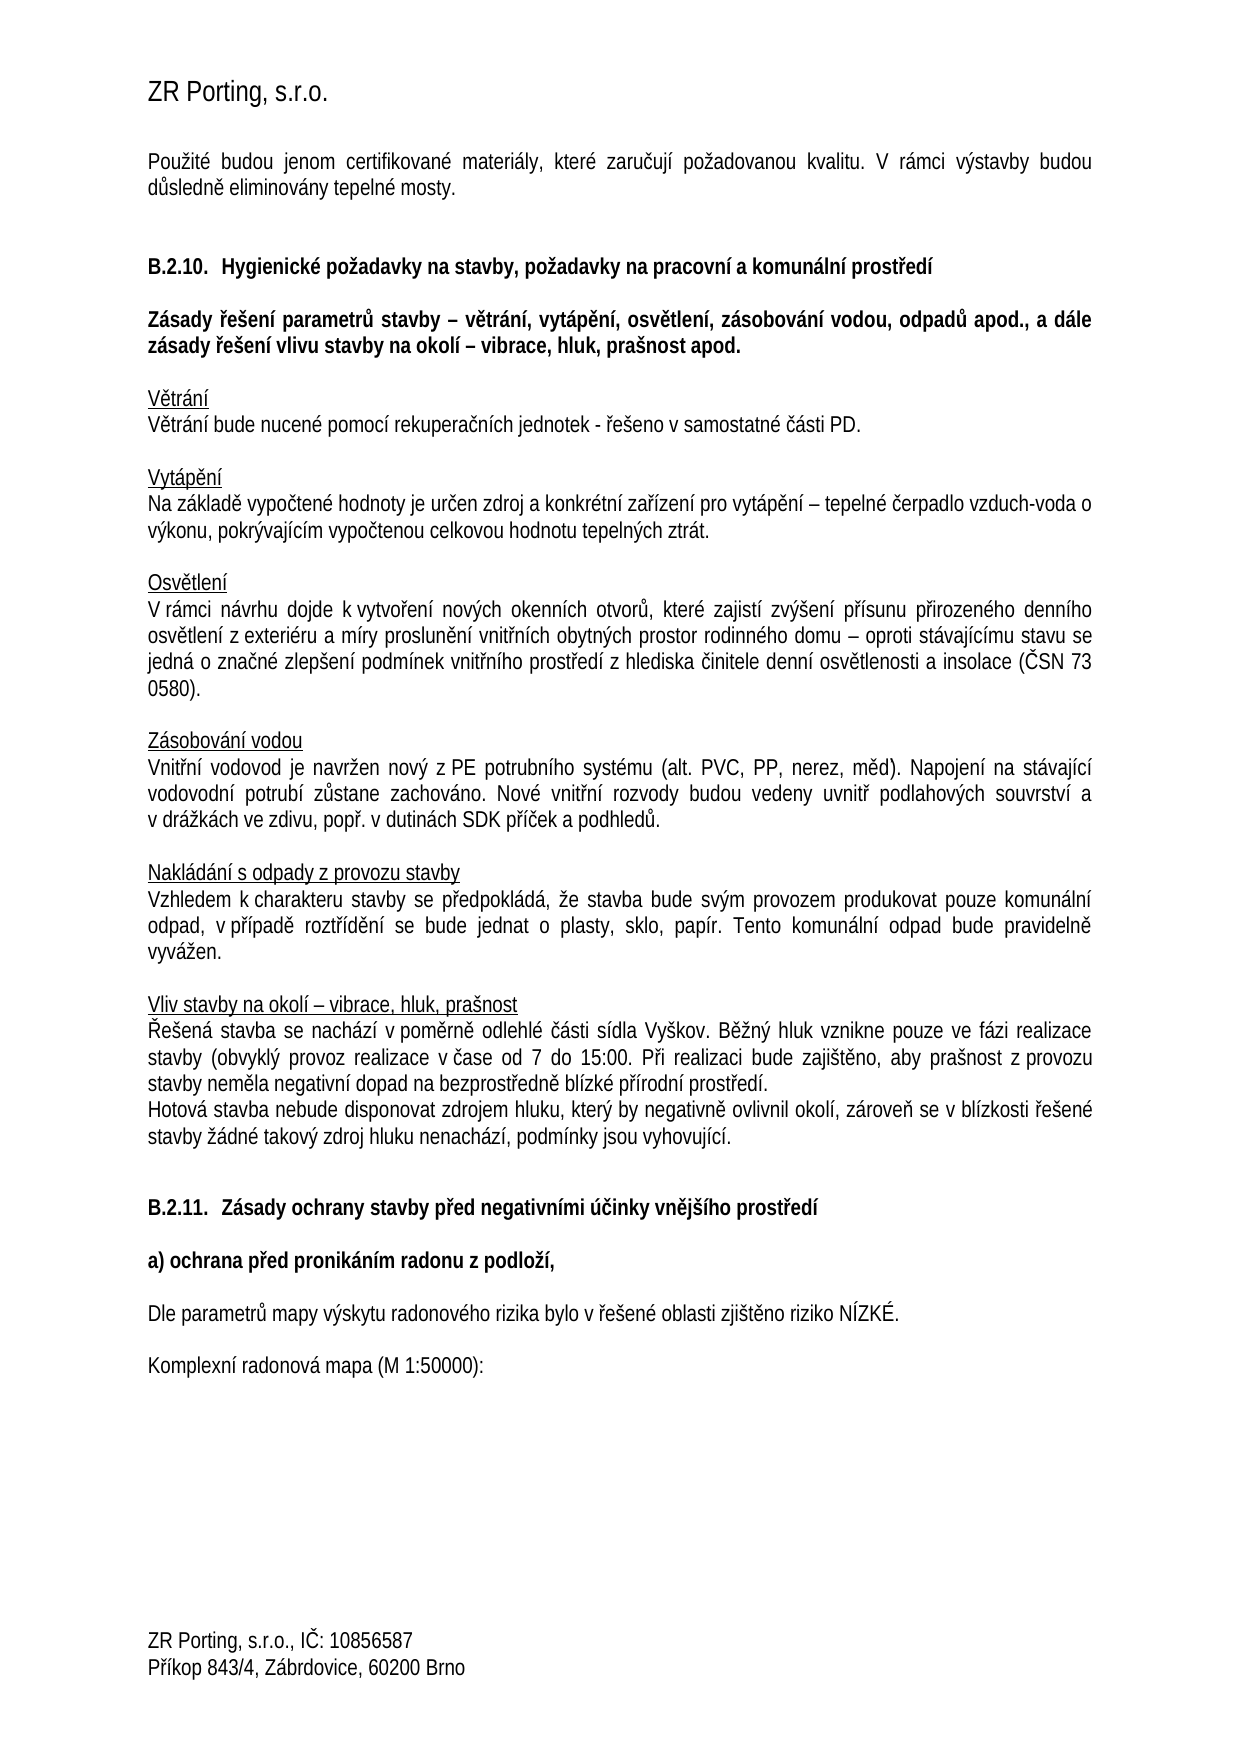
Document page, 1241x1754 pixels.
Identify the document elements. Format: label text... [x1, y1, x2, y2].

text Vliv stavby na okolí – vibrace, hluk, prašnost [148, 991, 1093, 1017]
text Vytápění [148, 464, 1093, 490]
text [148, 148, 1093, 200]
text Dle parametrů mapy výskytu radonového rizika bylo v řešené oblasti zjištěno riziko NÍZKÉ. [148, 1299, 1093, 1326]
text Vnitřní vodovod je navržen nový z PE potrubního systému (alt. PVC, PP, nerez, měď). Napojení na stávající vodovodní potrubí zůstane zachováno. Nové vnitřní rozvody budou vedeny uvnitř podlahových souvrství a v drážkách ve zdivu, popř. v dutinách SDK příček a podhledů. [148, 754, 1093, 833]
text Zásady řešení parametrů stavby – větrání, vytápění, osvětlení, zásobování vodou, odpadů apod., a dále zásady řešení vlivu stavby na okolí – vibrace, hluk, prašnost apod. [148, 306, 1093, 358]
text B.2.10. Hygienické požadavky na stavby, požadavky na pracovní a komunální prostředí [148, 253, 1093, 279]
text Komplexní radonová mapa (M 1:50000): [148, 1352, 1093, 1379]
text B.2.11. Zásady ochrany stavby před negativními účinky vnějšího prostředí [148, 1194, 1093, 1221]
text V rámci návrhu dojde k vytvoření nových okenních otvorů, které zajistí zvýšení přísunu přirozeného denního osvětlení z exteriéru a míry proslunění vnitřních obytných prostor rodinného domu – oproti stávajícímu stavu se jedná o značné zlepšení podmínek vnitřního prostředí z hlediska činitele denní osvětlenosti a insolace (ČSN 73 0580). [148, 596, 1093, 701]
text Větrání bude nucené pomocí rekuperačních jednotek - řešeno v samostatné části PD. [148, 411, 1093, 437]
text Řešená stavba se nachází v poměrně odlehlé části sídla Vyškov. Běžný hluk vznikne pouze ve fázi realizace stavby (obvyklý provoz realizace v čase od 7 do 15:00. Při realizaci bude zajištěno, aby prašnost z provozu stavby neměla negativní dopad na bezprostředně blízké přírodní prostředí. [148, 1017, 1093, 1096]
text Vzhledem k charakteru stavby se předpokládá, že stavba bude svým provozem produkovat pouze komunální odpad, v případě roztřídění se bude jednat o plasty, sklo, papír. Tento komunální odpad bude pravidelně vyvážen. [148, 886, 1093, 964]
text Zásobování vodou [148, 727, 1093, 754]
text Větrání [148, 385, 1093, 411]
text Hotová stavba nebude disponovat zdrojem hluku, který by negativně ovlivnil okolí, zároveň se v blízkosti řešené stavby žádné takový zdroj hluku nenachází, podmínky jsou vyhovující. [148, 1096, 1093, 1149]
text a) ochrana před pronikáním radonu z podloží, [148, 1247, 1093, 1273]
text Na základě vypočtené hodnoty je určen zdroj a konkrétní zařízení pro vytápění – tepelné čerpadlo vzduch-voda o výkonu, pokrývajícím vypočtenou celkovou hodnotu tepelných ztrát. [148, 490, 1093, 543]
text Nakládání s odpady z provozu stavby [148, 859, 1093, 886]
text Osvětlení [148, 569, 1093, 596]
